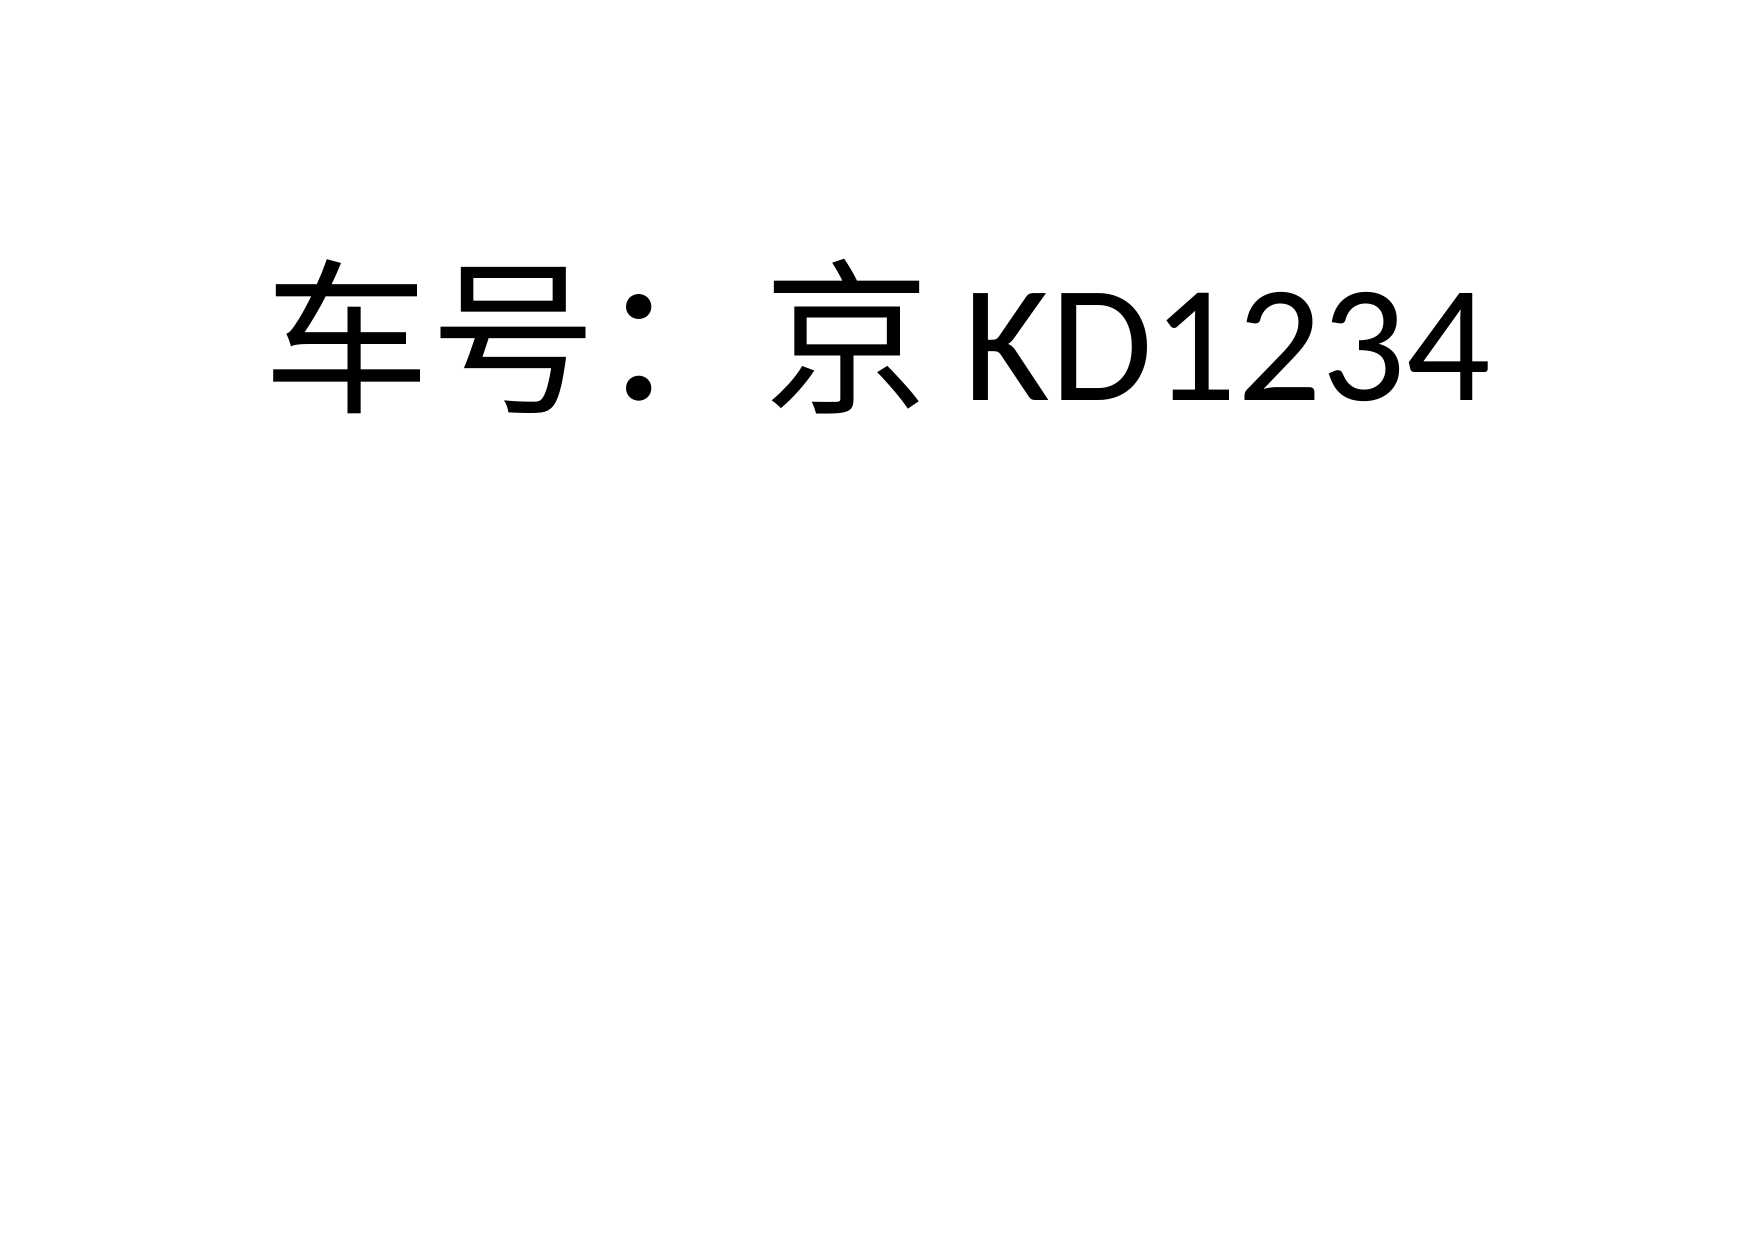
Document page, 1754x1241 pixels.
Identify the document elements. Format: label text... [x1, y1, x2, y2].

text 车号：京KD1234 [150, 198, 1604, 458]
